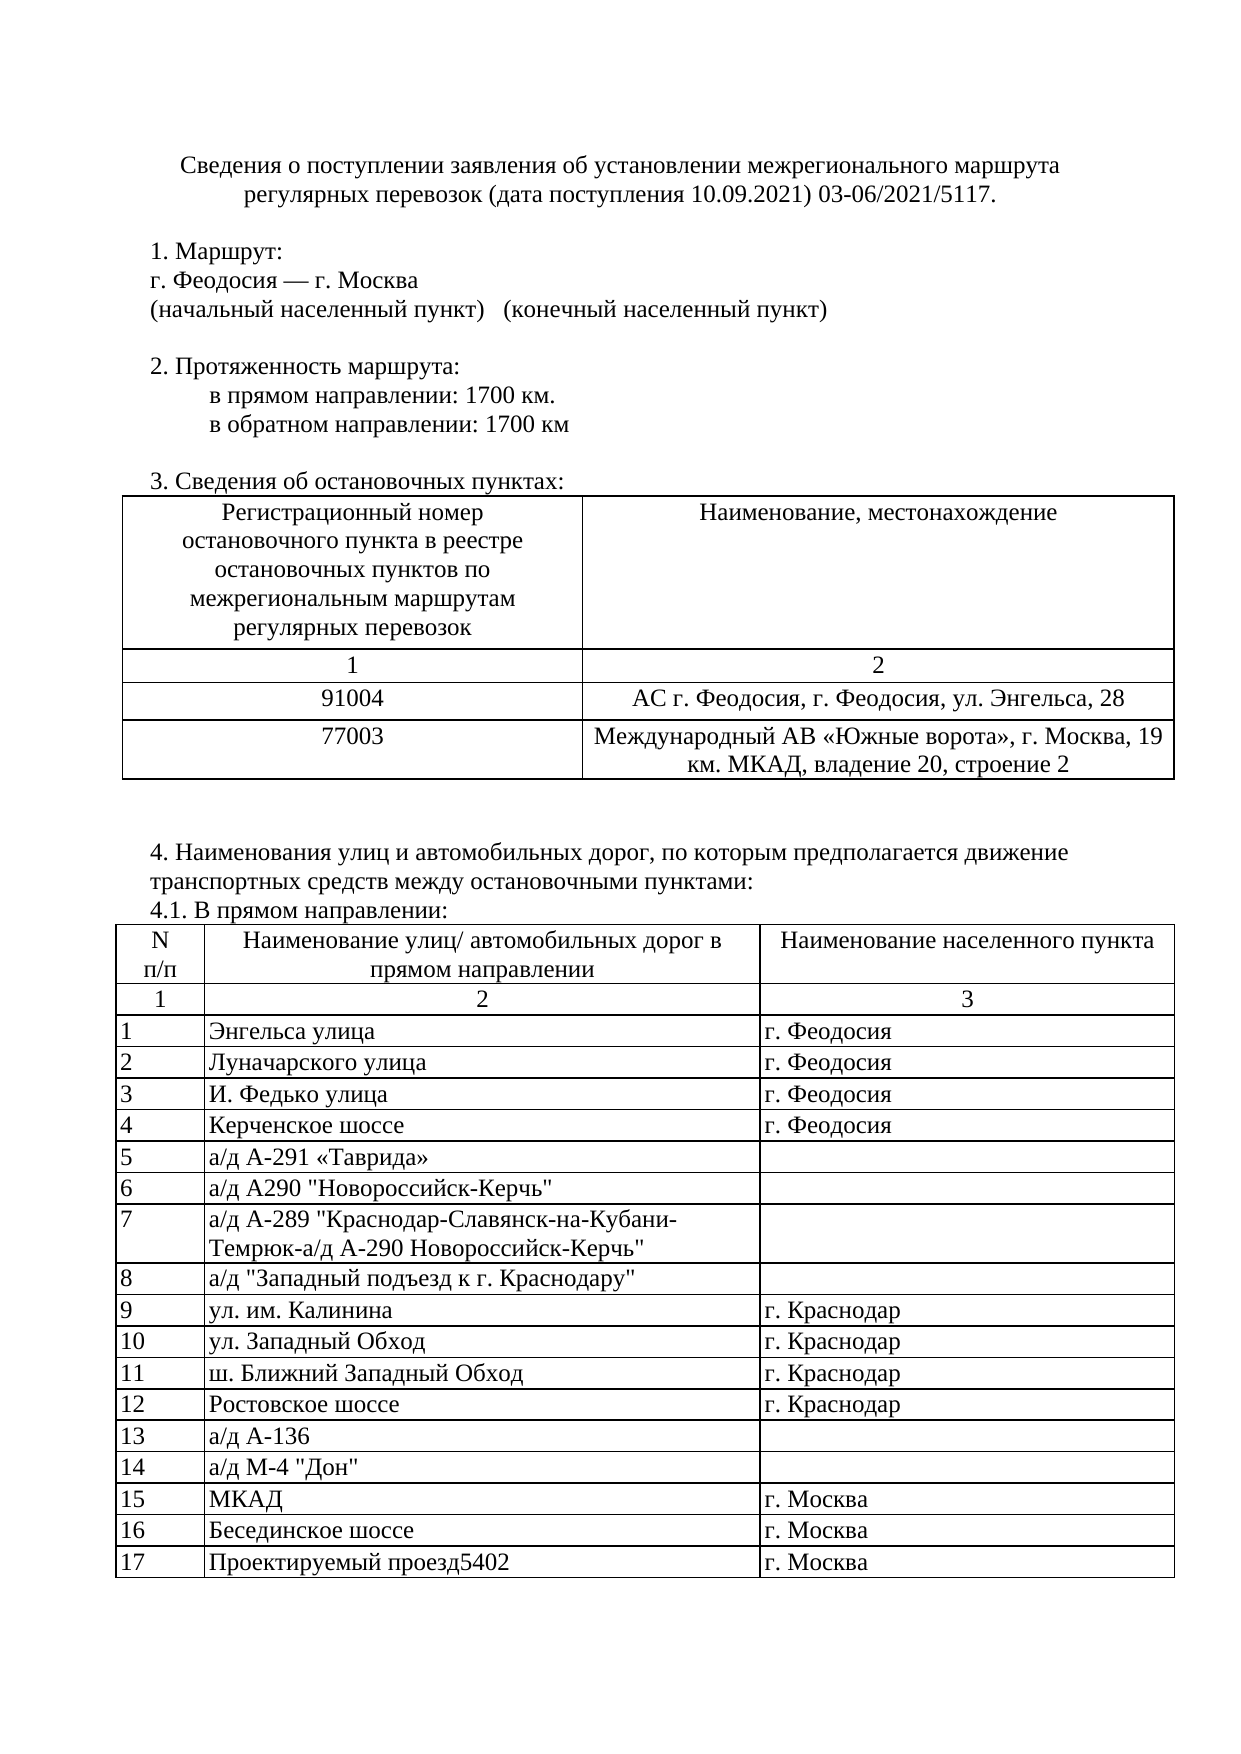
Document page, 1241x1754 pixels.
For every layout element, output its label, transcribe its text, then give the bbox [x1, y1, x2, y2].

table_header Наименование улиц/ автомобильных дорог в прямом направлении [205, 925, 759, 983]
table_cell 91004 [123, 683, 582, 719]
table_cell а/д А-136 [205, 1421, 759, 1451]
table_cell АС г. Феодосия, г. Феодосия, ул. Энгельса, 28 [583, 683, 1173, 719]
table_cell г. Москва [761, 1547, 1174, 1577]
text г. Феодосия — г. Москва [150, 265, 1090, 294]
table_cell г. Феодосия [761, 1016, 1174, 1046]
table_cell 6 [117, 1173, 204, 1203]
text (начальный населенный пункт) (конечный населенный пункт) [150, 294, 1090, 322]
table_cell 9 [117, 1295, 204, 1325]
table_cell 17 [117, 1547, 204, 1577]
table_cell 2 [117, 1047, 204, 1077]
table_cell [761, 1173, 1174, 1203]
table_cell г. Краснодар [761, 1358, 1174, 1388]
text 4.1. В прямом направлении: [150, 895, 1090, 924]
table_cell г. Москва [761, 1484, 1174, 1514]
table_cell а/д А-289 "Краснодар-Славянск-на-Кубани-Темрюк-а/д А-290 Новороссийск-Керчь" [205, 1205, 759, 1262]
table_cell 1 [117, 1016, 204, 1046]
table_cell ул. Западный Обход [205, 1327, 759, 1356]
table_cell 77003 [123, 721, 582, 778]
text в обратном направлении: 1700 км [150, 409, 1090, 437]
table_cell 1 [117, 984, 204, 1014]
text 4. Наименования улиц и автомобильных дорог, по которым предполагается движение транспортных средств между остановочными пунктами: [150, 837, 1090, 895]
table_cell а/д А-291 «Таврида» [205, 1142, 759, 1171]
table_cell 7 [117, 1205, 204, 1262]
table_cell а/д А290 "Новороссийск-Керчь" [205, 1173, 759, 1203]
table_cell Проектируемый проезд5402 [205, 1547, 759, 1577]
table_cell г. Феодосия [761, 1110, 1174, 1140]
table_cell [761, 1142, 1174, 1171]
table_cell 14 [117, 1452, 204, 1482]
text 2. Протяженность маршрута: [150, 351, 1090, 380]
table_cell 10 [117, 1327, 204, 1356]
table_cell Бесединское шоссе [205, 1515, 759, 1545]
table_cell [761, 1421, 1174, 1451]
table_cell а/д "Западный подъезд к г. Краснодару" [205, 1264, 759, 1293]
table_cell 5 [117, 1142, 204, 1171]
table_cell Ростовское шоссе [205, 1390, 759, 1419]
table_header Регистрационный номер остановочного пункта в реестре остановочных пунктов по межрегиональным маршрутам регулярных перевозок [123, 497, 582, 648]
table_cell 13 [117, 1421, 204, 1451]
table_cell 12 [117, 1390, 204, 1419]
text Сведения о поступлении заявления об установлении межрегионального маршрута регулярных перевозок (дата поступления 10.09.2021) 03-06/2021/5117. [150, 150, 1090, 207]
table_cell [761, 1264, 1174, 1293]
table_cell 16 [117, 1515, 204, 1545]
table_header Наименование, местонахождение [583, 497, 1173, 648]
table_cell г. Краснодар [761, 1390, 1174, 1419]
table_cell г. Краснодар [761, 1295, 1174, 1325]
table_cell И. Федько улица [205, 1079, 759, 1108]
table_header Наименование населенного пункта [761, 925, 1174, 983]
text 3. Сведения об остановочных пунктах: [150, 466, 1090, 495]
table_cell [761, 1452, 1174, 1482]
table_cell 8 [117, 1264, 204, 1293]
table_cell 1 [123, 650, 582, 681]
table_cell Международный АВ «Южные ворота», г. Москва, 19 км. МКАД, владение 20, строение 2 [583, 721, 1173, 778]
table_cell [761, 1205, 1174, 1262]
text 1. Маршрут: [150, 236, 1090, 265]
table_cell г. Феодосия [761, 1047, 1174, 1077]
table_cell Энгельса улица [205, 1016, 759, 1046]
text в прямом направлении: 1700 км. [150, 380, 1090, 409]
table_cell г. Феодосия [761, 1079, 1174, 1108]
table_cell 4 [117, 1110, 204, 1140]
table_cell 2 [205, 984, 759, 1014]
table_cell 15 [117, 1484, 204, 1514]
table_cell г. Краснодар [761, 1327, 1174, 1356]
table_cell Керченское шоссе [205, 1110, 759, 1140]
table_cell а/д М-4 "Дон" [205, 1452, 759, 1482]
table_cell ул. им. Калинина [205, 1295, 759, 1325]
table_cell 3 [117, 1079, 204, 1108]
table_cell ш. Ближний Западный Обход [205, 1358, 759, 1388]
table_cell 11 [117, 1358, 204, 1388]
table_cell 3 [761, 984, 1174, 1014]
table_cell Луначарского улица [205, 1047, 759, 1077]
table_cell МКАД [205, 1484, 759, 1514]
table_cell г. Москва [761, 1515, 1174, 1545]
table_header N п/п [117, 925, 204, 983]
table_cell 2 [583, 650, 1173, 681]
